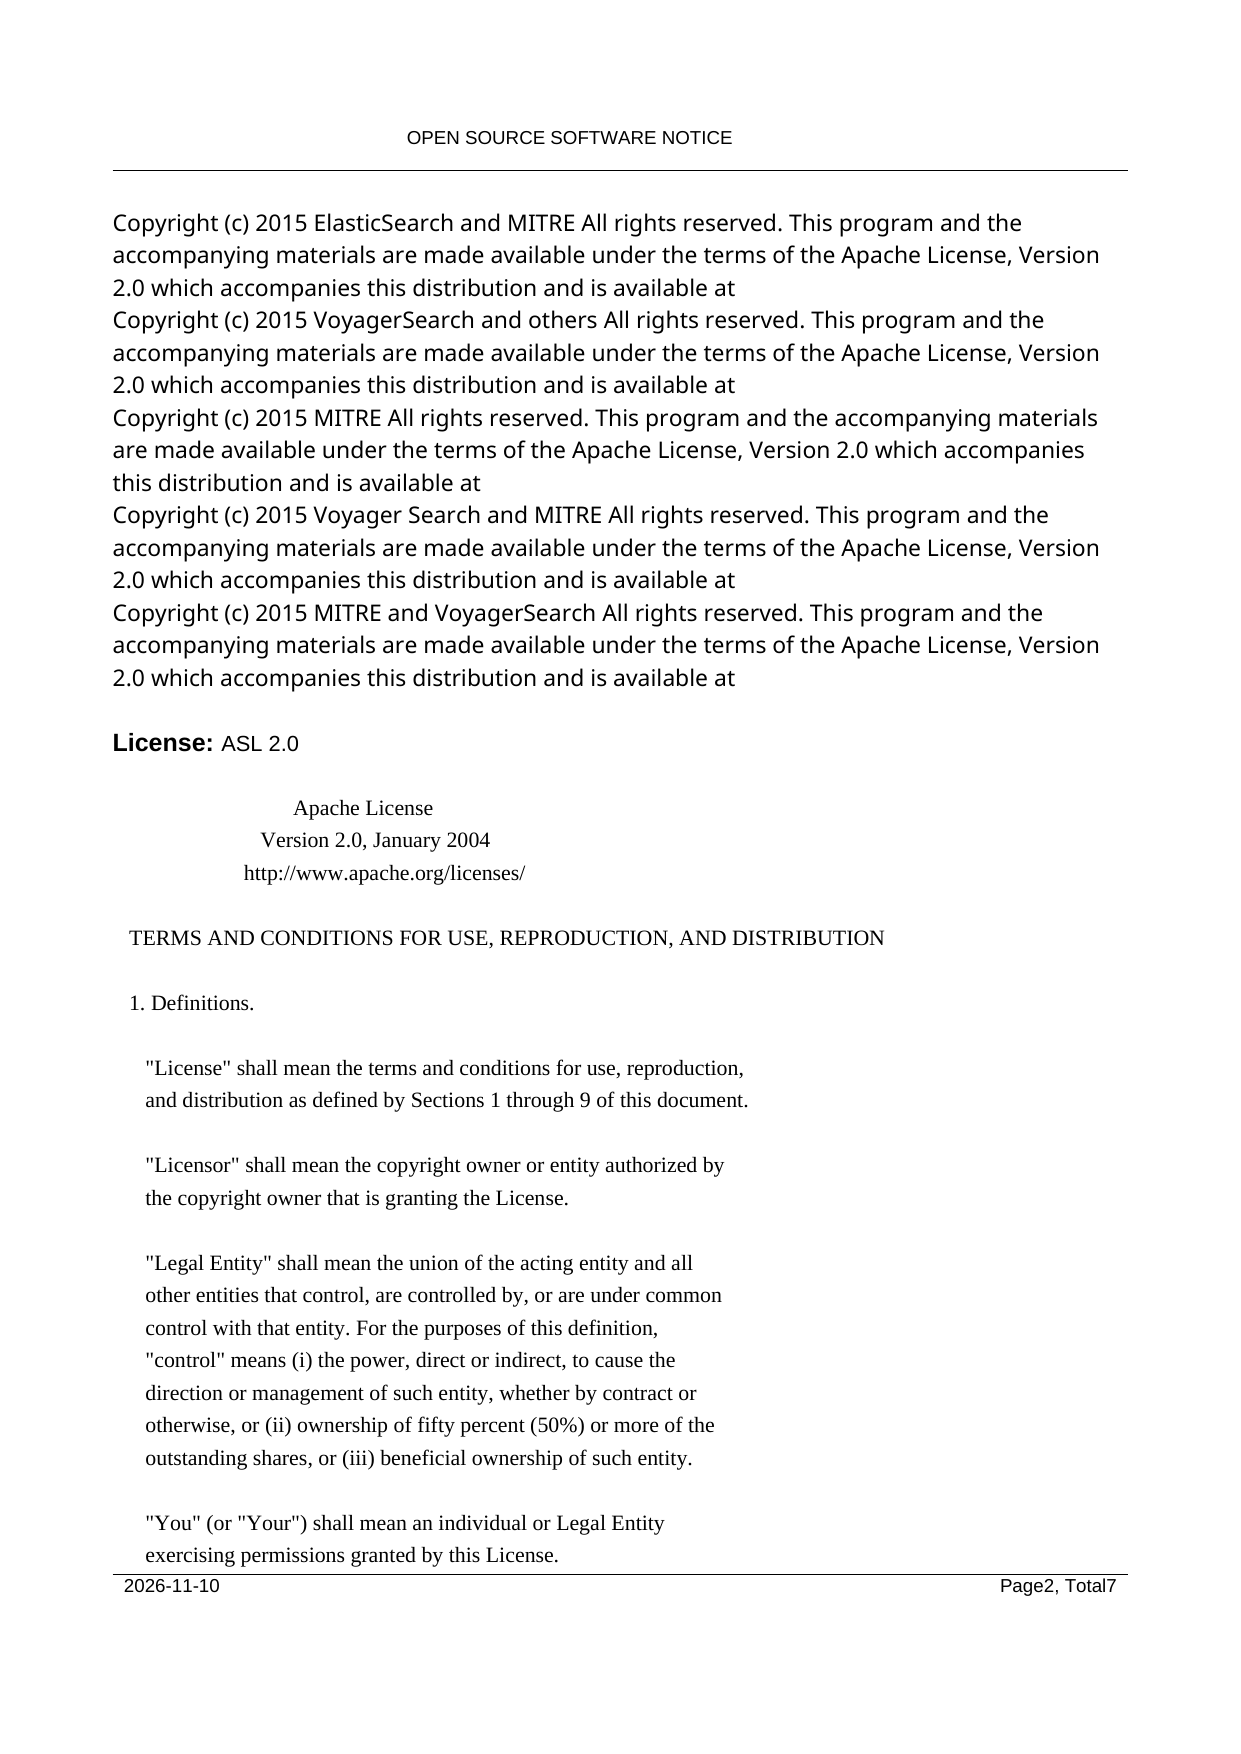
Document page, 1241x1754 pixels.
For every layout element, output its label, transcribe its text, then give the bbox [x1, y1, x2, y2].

text License: ASL 2.0 [112, 726, 1128, 759]
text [112, 759, 1128, 1571]
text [112, 206, 1128, 726]
